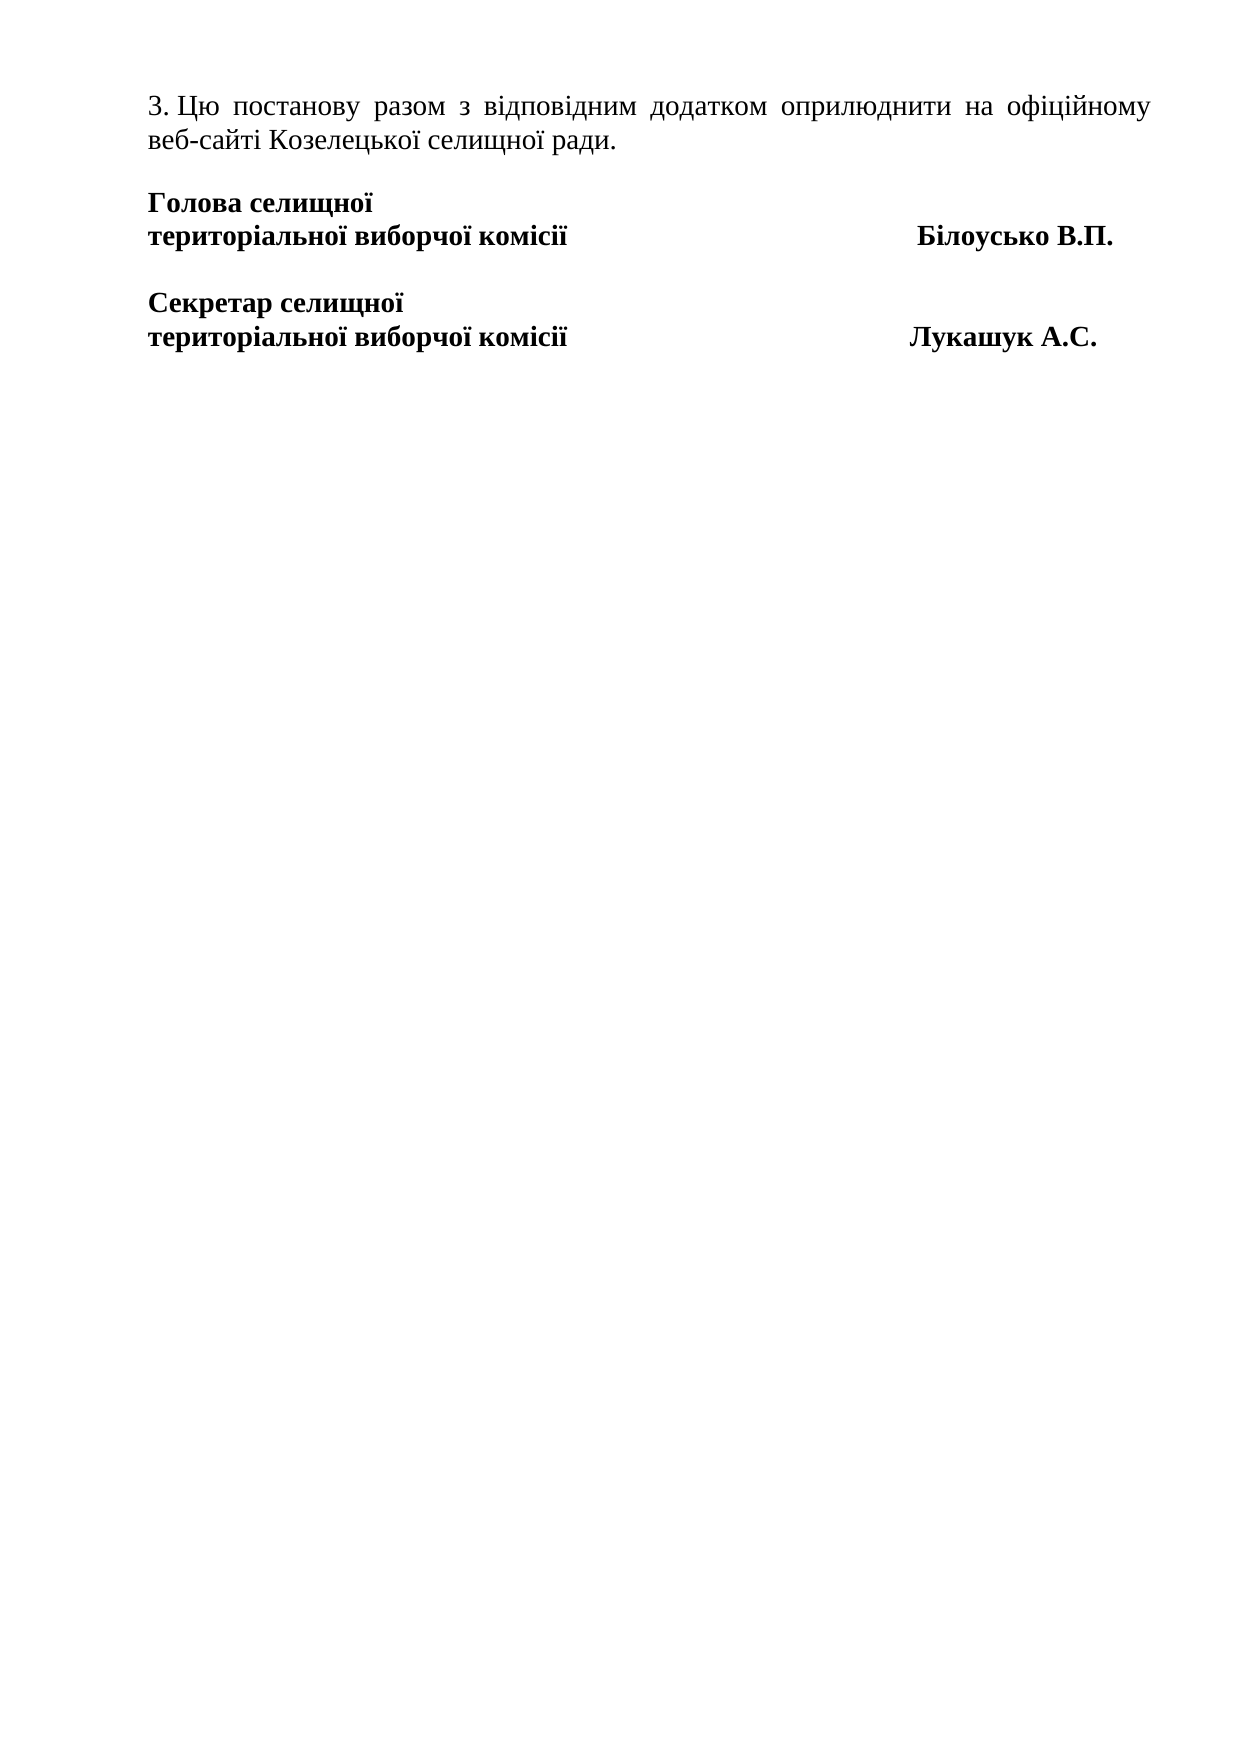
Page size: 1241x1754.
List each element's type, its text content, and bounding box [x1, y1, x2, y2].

text 3. Цю постанову разом з відповідним додатком оприлюднити на офіційному веб-сайті Козелецької селищної ради. [148, 88, 1152, 156]
text територіальної виборчої комісії Білоусько В.П. [148, 218, 1152, 252]
text Голова селищної [148, 185, 1152, 218]
text Секретар селищної [148, 285, 1152, 319]
text територіальної виборчої комісії Лукашук А.С. [148, 319, 1152, 352]
